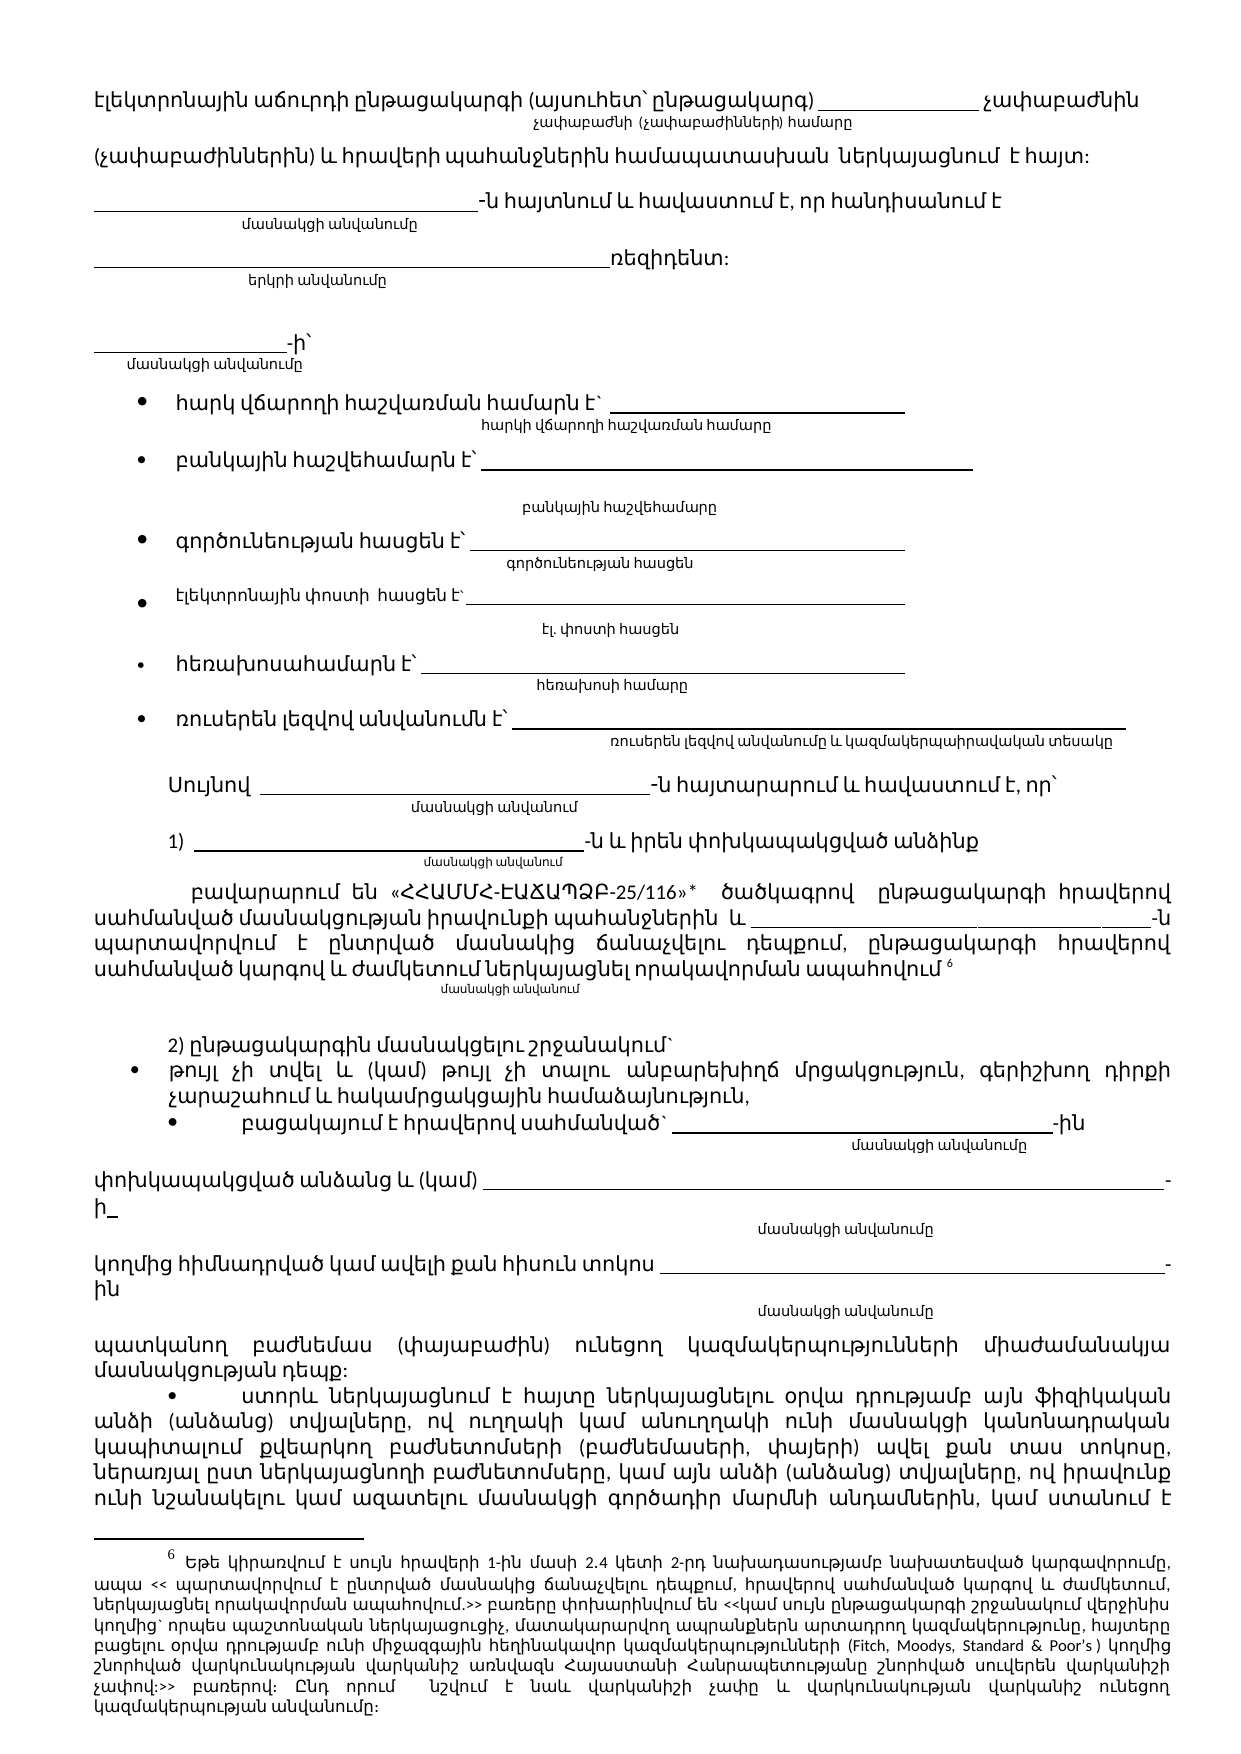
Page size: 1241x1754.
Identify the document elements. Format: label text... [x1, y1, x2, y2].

text մասնակցի անվանում [94, 981, 1171, 1007]
text ռուսերեն լեզվով անվանումը և կազմակերպաիրավական տեսակը [536, 732, 1171, 763]
text Սույնով -ն հայտարարում և հավաստում է, որ՝ [94, 768, 1171, 798]
list բանկային հաշվեհամարն է՝ [138, 447, 1171, 498]
text բանկային հաշվեհամարը [94, 498, 1171, 528]
text -ի՝ [94, 330, 1171, 356]
text մասնակցի անվանումը [94, 356, 1171, 386]
list բացակայում է հրավերով սահմանված` -ին [94, 1108, 1171, 1136]
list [94, 1383, 1171, 1510]
text փոխկապակցված անձանց և (կամ) -ի [94, 1167, 1171, 1220]
list էլեկտրոնային փոստի հասցեն է՝ [138, 584, 1171, 620]
text բավարարում են «ՀՀԱՄՄՀ-ԷԱՃԱՊՁԲ-25/116»* ծածկագրով ընթացակարգի հրավերով սահմանված մասնակցության իրավունքի պահանջներին և -ն պարտավորվում է ընտրված մասնակից ճանաչվելու դեպքում, ընթացակարգի հրավերով սահմանված կարգով և ժամկետում ներկայացնել որակավորման ապահովում [94, 879, 1171, 981]
list հարկ վճարողի հաշվառման համարն է` [138, 386, 1171, 417]
text էլեկտրոնային աճուրդի ընթացակարգի (այսուհետ՝ ընթացակարգ) չափաբաժնին [94, 88, 1171, 113]
list ռուսերեն լեզվով անվանումն է՝ [138, 707, 1171, 732]
text մասնակցի անվանում [94, 798, 1171, 829]
text գործունեության հասցեն [94, 554, 1171, 584]
text հեռախոսի համարը [462, 676, 1171, 707]
text երկրի անվանումը [94, 271, 1171, 301]
list թույլ չի տվել և (կամ) թույլ չի տալու անբարեխիղճ մրցակցություն, գերիշխող դիրքի չարաշահում և հակամրցակցային համաձայնություն, [131, 1057, 1171, 1108]
text -ն հայտնում և հավաստում է, որ հանդիսանում է [94, 184, 1171, 215]
text մասնակցի անվանումը [94, 1136, 1171, 1167]
list հեռախոսահամարն է՝ [138, 651, 1171, 676]
text 2) ընթացակարգին մասնակցելու շրջանակում` [94, 1032, 1171, 1057]
text էլ. փոստի հասցեն [94, 620, 1171, 651]
text կողմից հիմնադրված կամ ավելի քան հիսուն տոկոս -ին [94, 1251, 1171, 1302]
text մասնակցի անվանումը [94, 215, 1171, 245]
text (չափաբաժիններին) և հրավերի պահանջներին համապատասխան ներկայացնում է հայտ: [94, 144, 1171, 169]
text ռեզիդենտ: [94, 245, 1171, 271]
text մասնակցի անվանում [94, 854, 1171, 879]
list գործունեության հասցեն է՝ [138, 528, 1171, 554]
text մասնակցի անվանումը [94, 1220, 1171, 1251]
text 1) -ն և իրեն փոխկապակցված անձինք [94, 829, 1171, 854]
text պատկանող բաժնեմաս (փայաբաժին) ունեցող կազմակերպությունների միաժամանակյա մասնակցության դեպք: [94, 1332, 1171, 1383]
text չափաբաժնի (չափաբաժինների) համարը [94, 113, 1171, 144]
text մասնակցի անվանումը [94, 1302, 1171, 1332]
text հարկի վճարողի հաշվառման համարը [94, 417, 1171, 447]
